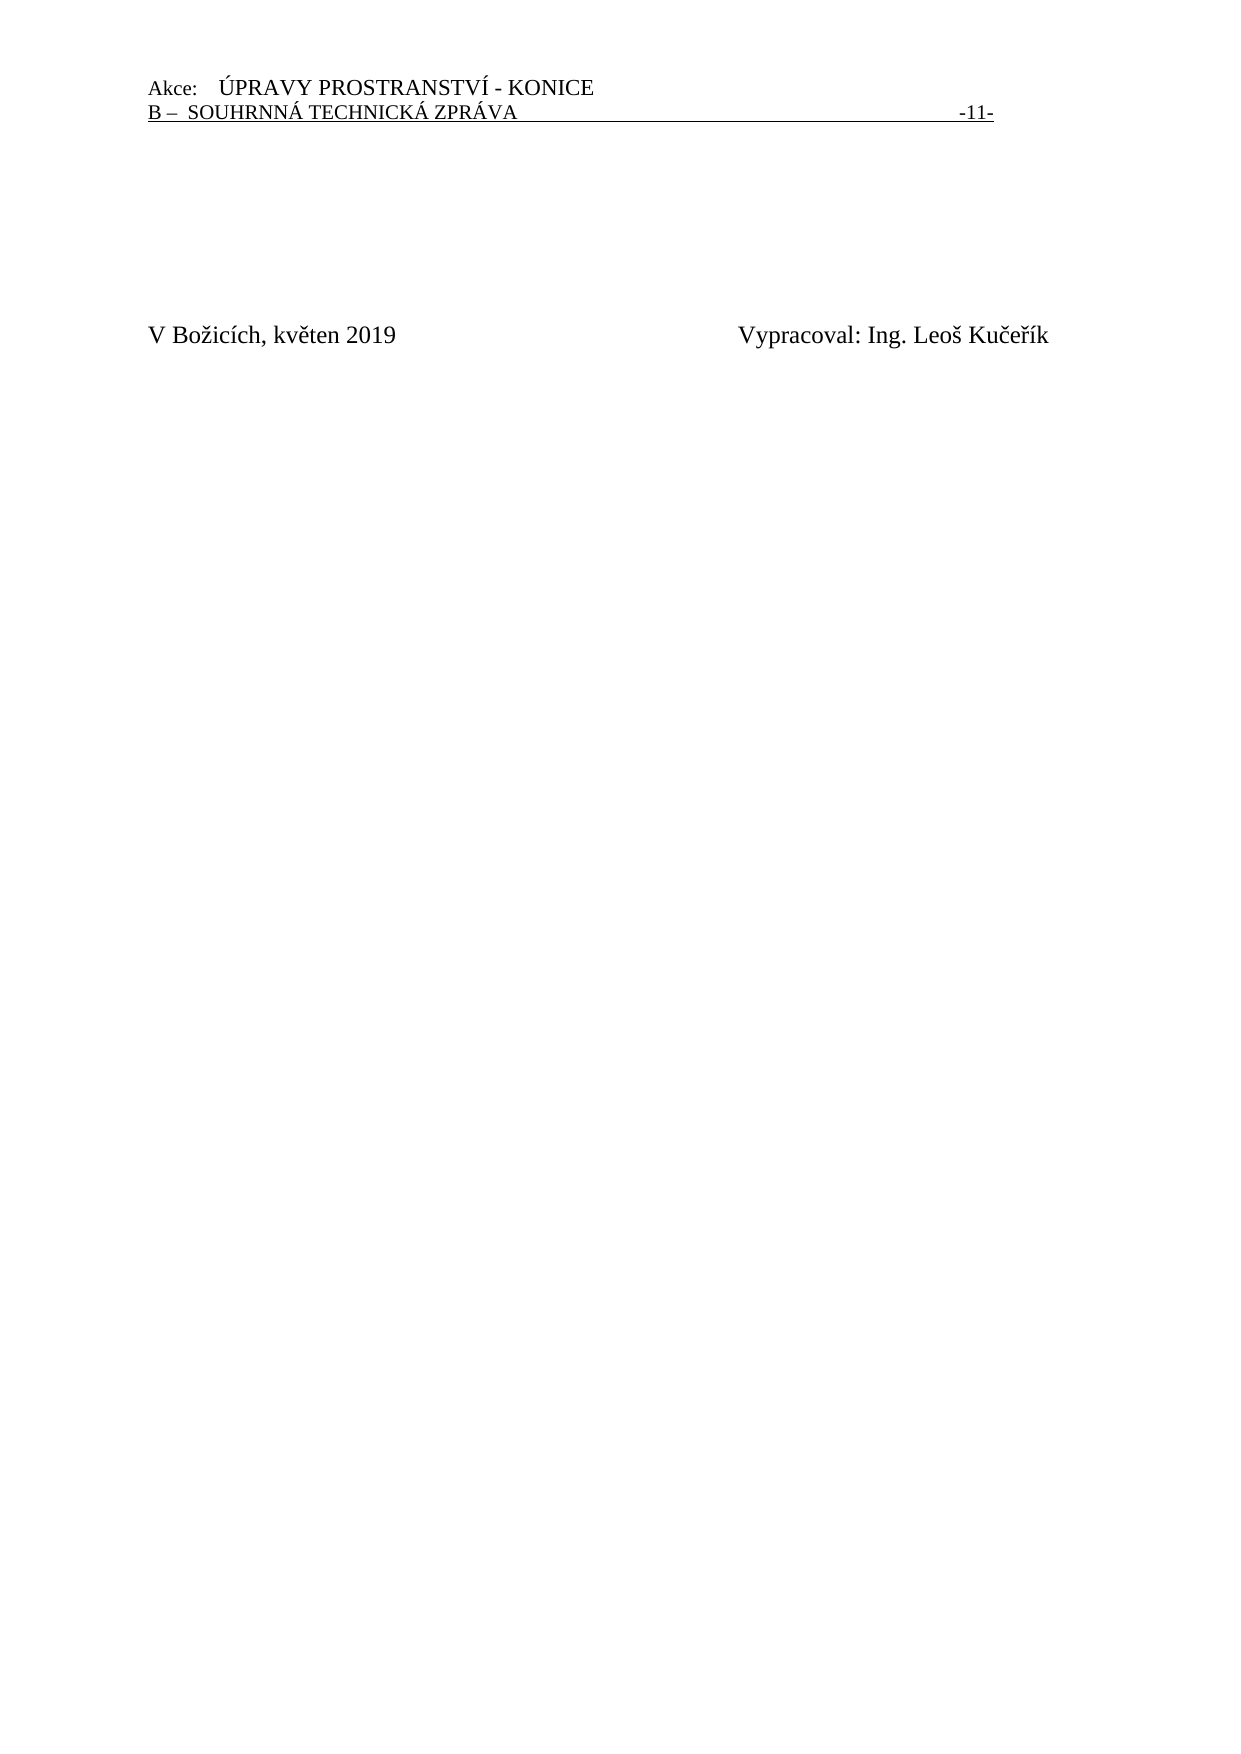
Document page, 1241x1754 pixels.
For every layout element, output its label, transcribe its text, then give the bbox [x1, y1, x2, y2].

text V Božicích, květen 2019 Vypracoval: Ing. Leoš Kučeřík [148, 320, 1093, 349]
